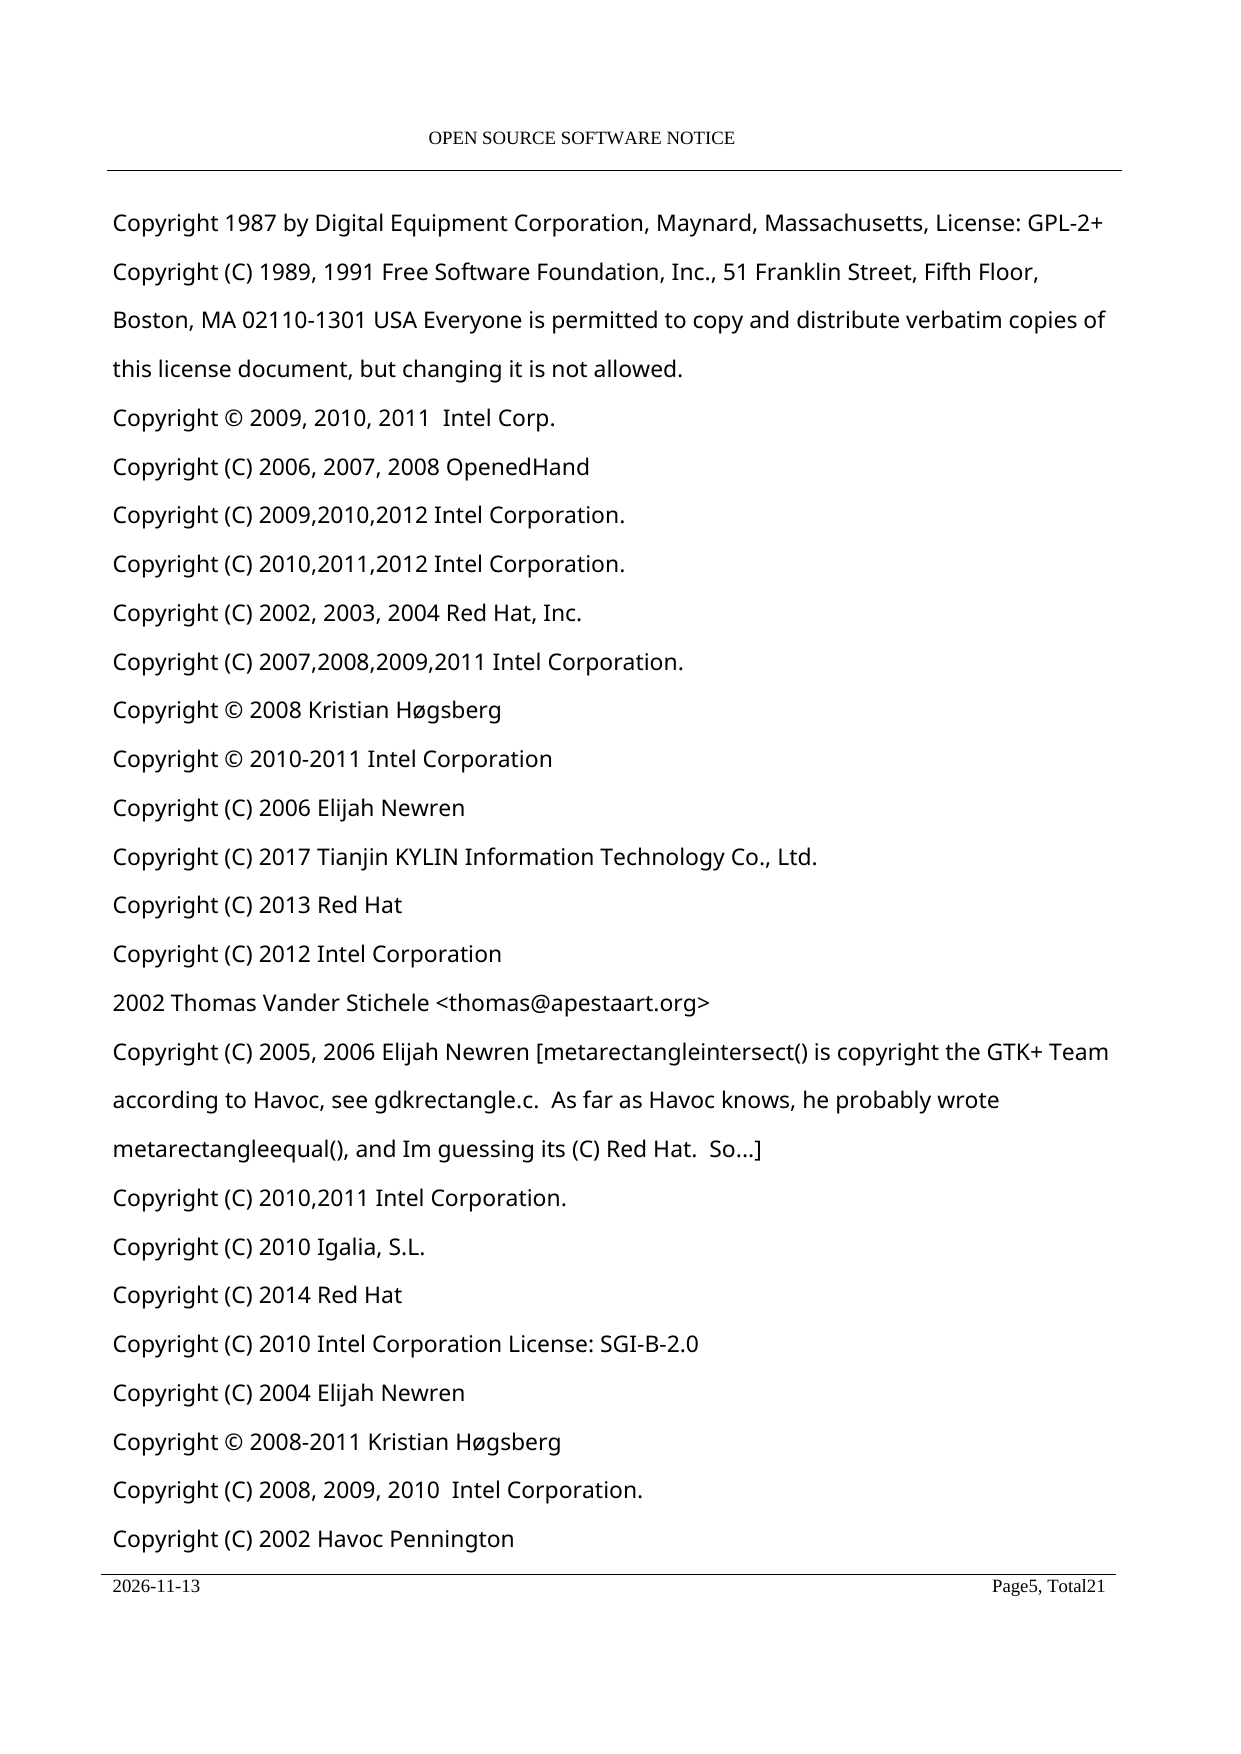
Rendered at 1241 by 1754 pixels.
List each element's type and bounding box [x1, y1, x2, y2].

text [112, 206, 1128, 1555]
